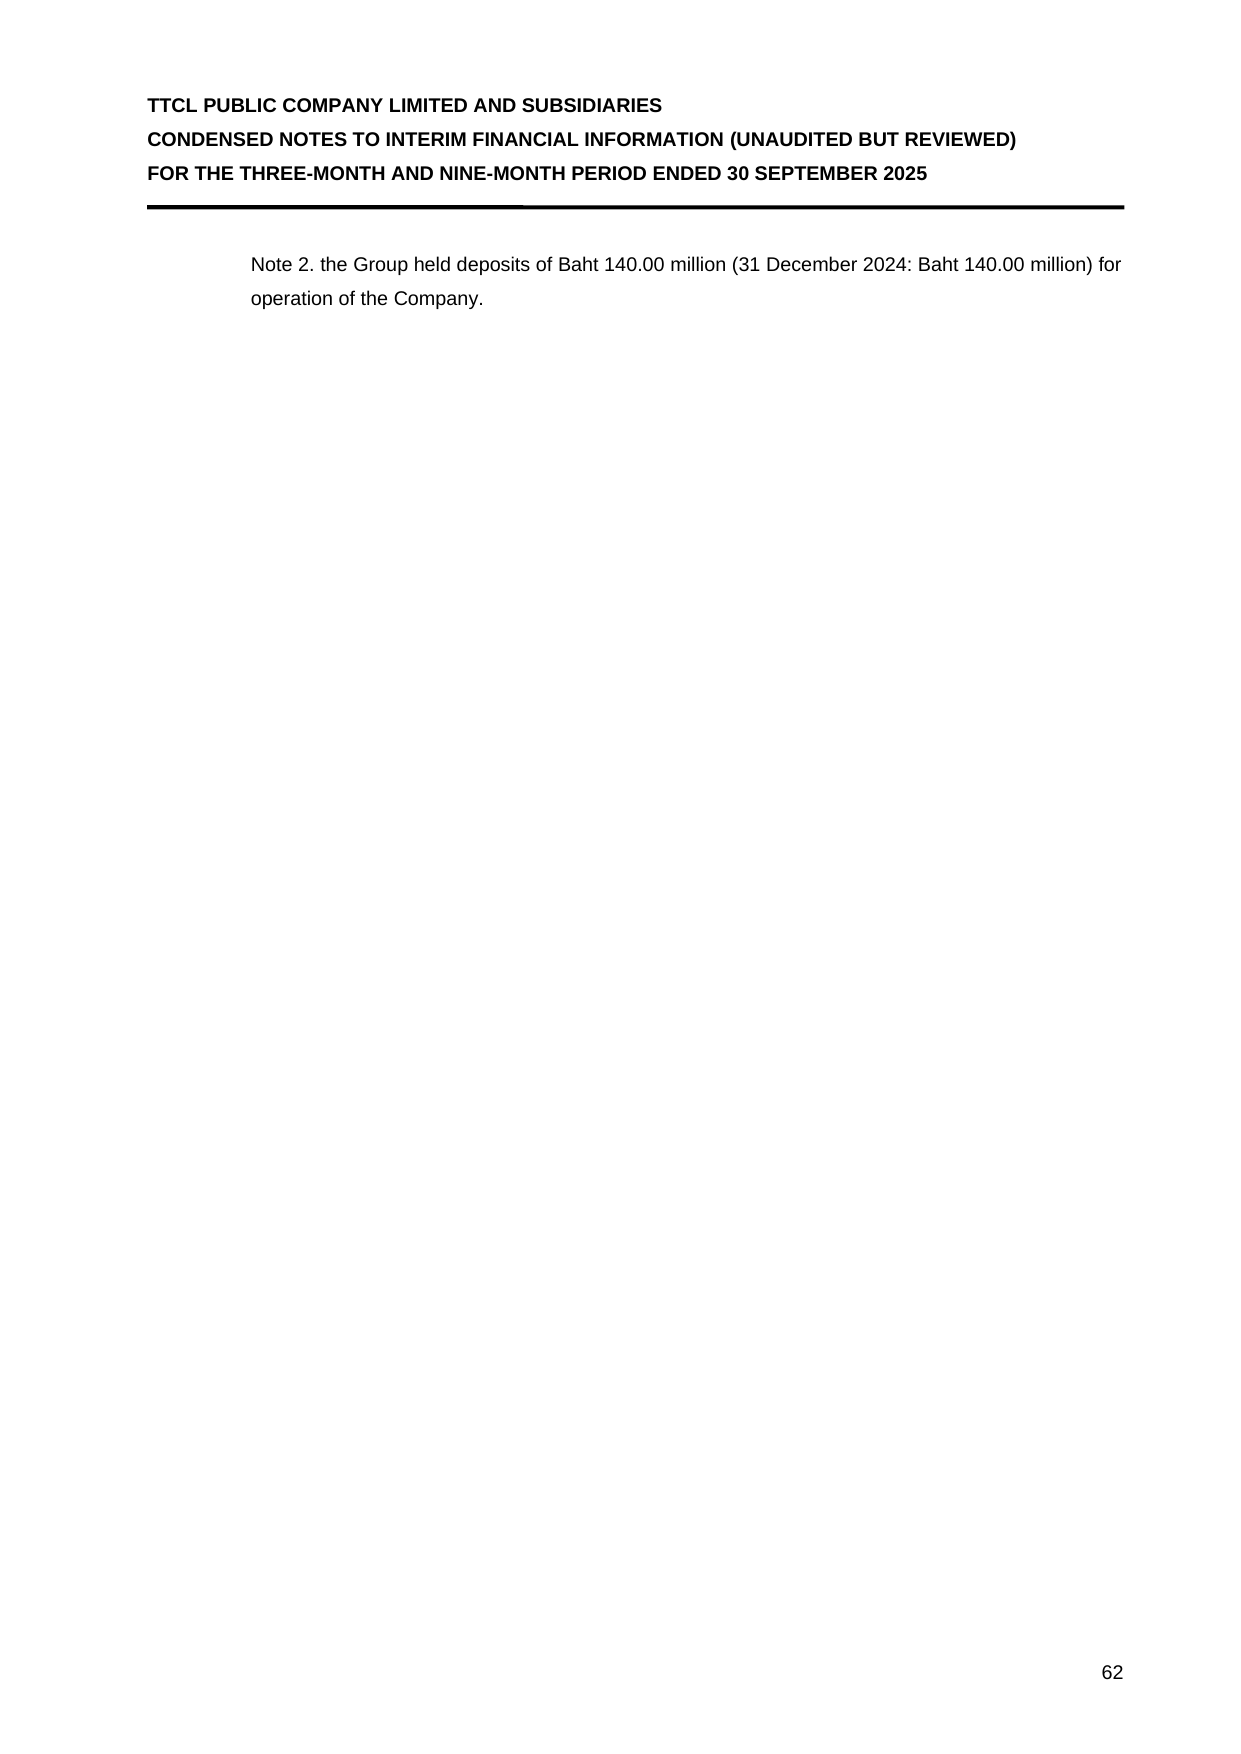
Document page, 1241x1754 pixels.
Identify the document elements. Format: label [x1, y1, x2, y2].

text [251, 253, 1123, 310]
